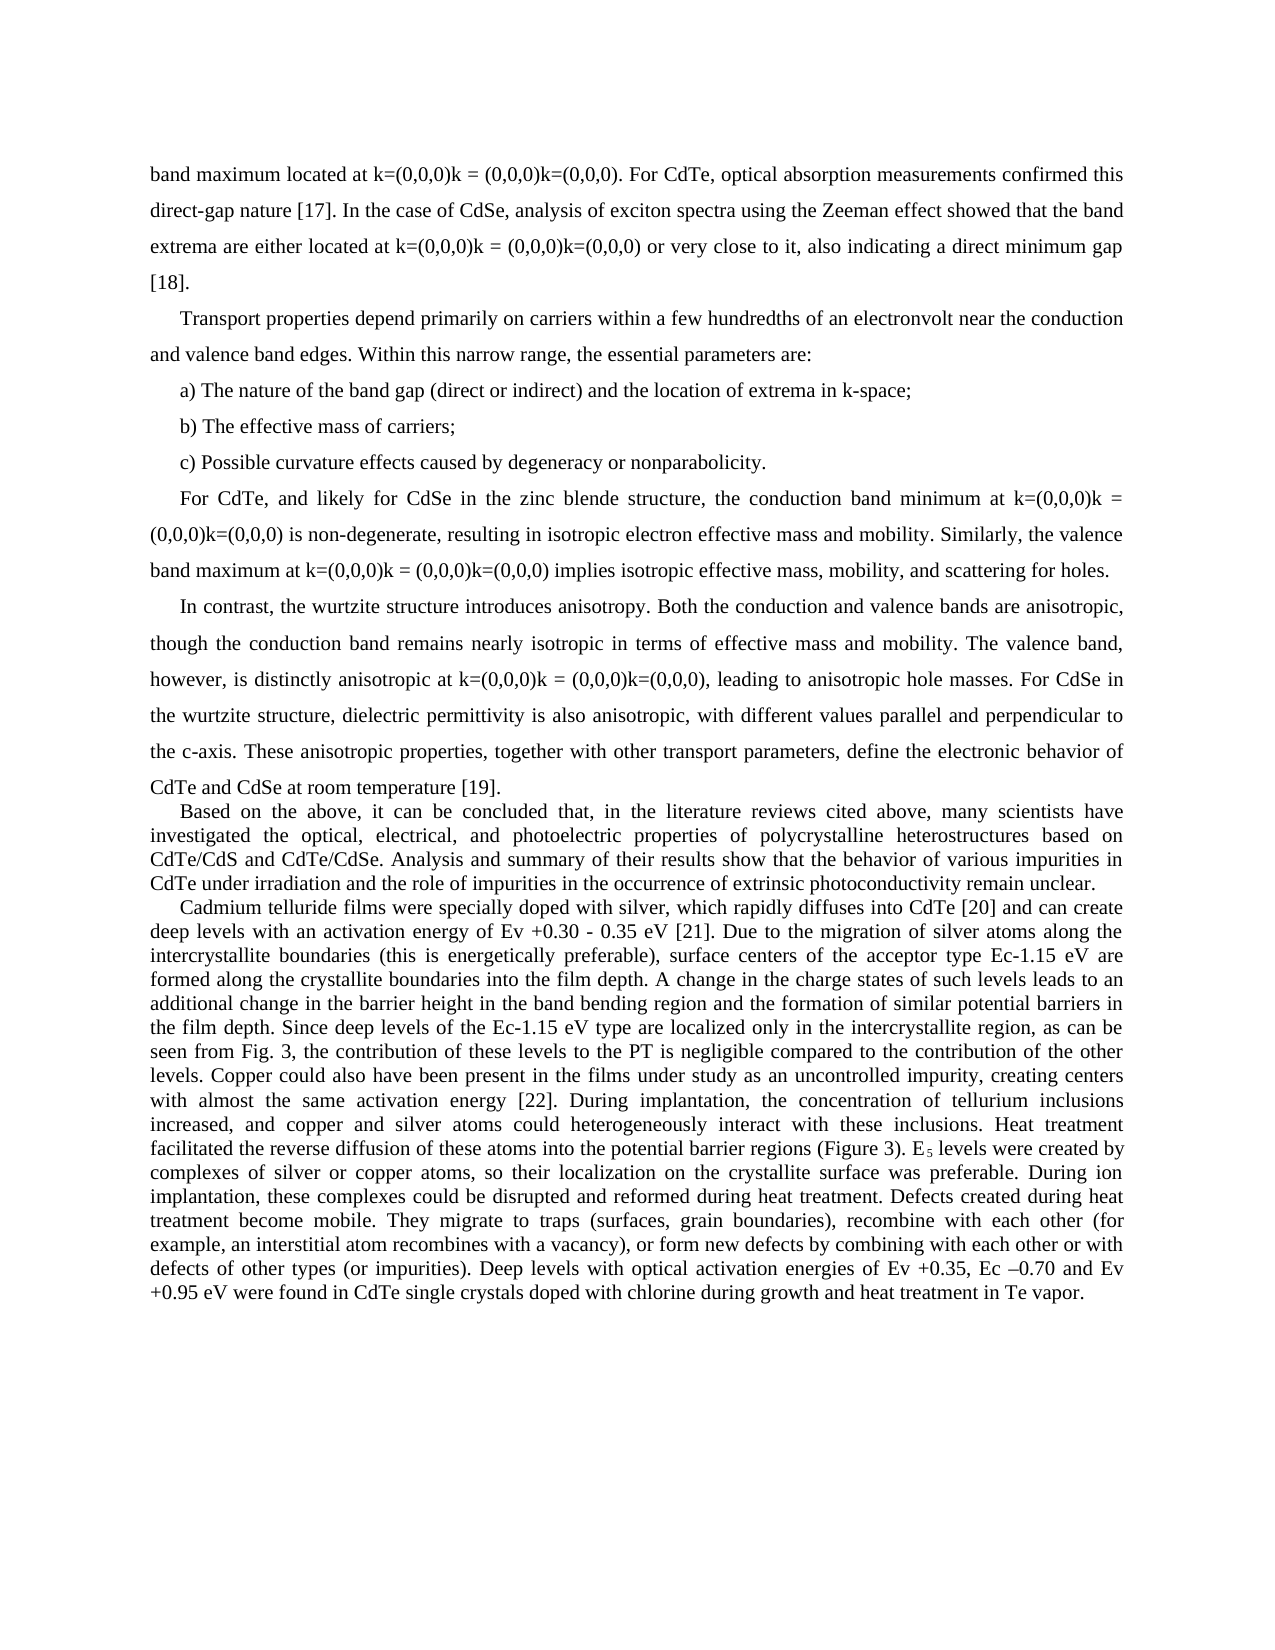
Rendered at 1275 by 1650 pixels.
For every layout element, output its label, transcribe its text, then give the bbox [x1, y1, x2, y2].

text For CdTe, and likely for CdSe in the zinc blende structure, the conduction band minimum at k=(0,0,0)k = (0,0,0)k=(0,0,0) is non-degenerate, resulting in isotropic electron effective mass and mobility. Similarly, the valence band maximum at k=(0,0,0)k = (0,0,0)k=(0,0,0) implies isotropic effective mass, mobility, and scattering for holes. [150, 474, 1125, 582]
text Based on the above, it can be concluded that, in the literature reviews cited above, many scientists have investigated the optical, electrical, and photoelectric properties of polycrystalline heterostructures based on CdTe/CdS and CdTe/CdSe. Analysis and summary of their results show that the behavior of various impurities in CdTe under irradiation and the role of impurities in the occurrence of extrinsic photoconductivity remain unclear. [150, 799, 1125, 895]
text Transport properties depend primarily on carriers within a few hundredths of an electronvolt near the conduction and valence band edges. Within this narrow range, the essential parameters are: [150, 294, 1125, 366]
text c) Possible curvature effects caused by degeneracy or nonparabolicity. [150, 438, 1125, 474]
text Cadmium telluride films were specially doped with silver, which rapidly diffuses into CdTe [20] and can create deep levels with an activation energy of Ev +0.30 - 0.35 eV [21]. Due to the migration of silver atoms along the intercrystallite boundaries (this is energetically preferable), surface centers of the acceptor type Eс-1.15 eV are formed along the crystallite boundaries into the film depth. A change in the charge states of such levels leads to an additional change in the barrier height in the band bending region and the formation of similar potential barriers in the film depth. Since deep levels of the Eс-1.15 eV type are localized only in the intercrystallite region, as can be seen from Fig. 3, the contribution of these levels to the PT is negligible compared to the contribution of the other levels. Copper could also have been present in the films under study as an uncontrolled impurity, creating centers with almost the same activation energy [22]. During implantation, the concentration of tellurium inclusions increased, and copper and silver atoms could heterogeneously interact with these inclusions. Heat treatment facilitated the reverse diffusion of these atoms into the potential barrier regions (Figure 3). E5 levels were created by complexes of silver or copper atoms, so their localization on the crystallite surface was preferable. During ion implantation, these complexes could be disrupted and reformed during heat treatment. Defects created during heat treatment become mobile. They migrate to traps (surfaces, grain boundaries), recombine with each other (for example, an interstitial atom recombines with a vacancy), or form new defects by combining with each other or with defects of other types (or impurities). Deep levels with optical activation energies of Ev +0.35, Ec –0.70 and Ev +0.95 eV were found in CdTe single crystals doped with chlorine during growth and heat treatment in Te vapor. [150, 895, 1125, 1304]
text b) The effective mass of carriers; [150, 402, 1125, 438]
text In contrast, the wurtzite structure introduces anisotropy. Both the conduction and valence bands are anisotropic, though the conduction band remains nearly isotropic in terms of effective mass and mobility. The valence band, however, is distinctly anisotropic at k=(0,0,0)k = (0,0,0)k=(0,0,0), leading to anisotropic hole masses. For CdSe in the wurtzite structure, dielectric permittivity is also anisotropic, with different values parallel and perpendicular to the c-axis. These anisotropic properties, together with other transport parameters, define the electronic behavior of CdTe and CdSe at room temperature [19]. [150, 582, 1125, 799]
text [150, 150, 1125, 294]
text a) The nature of the band gap (direct or indirect) and the location of extrema in k-space; [150, 366, 1125, 402]
